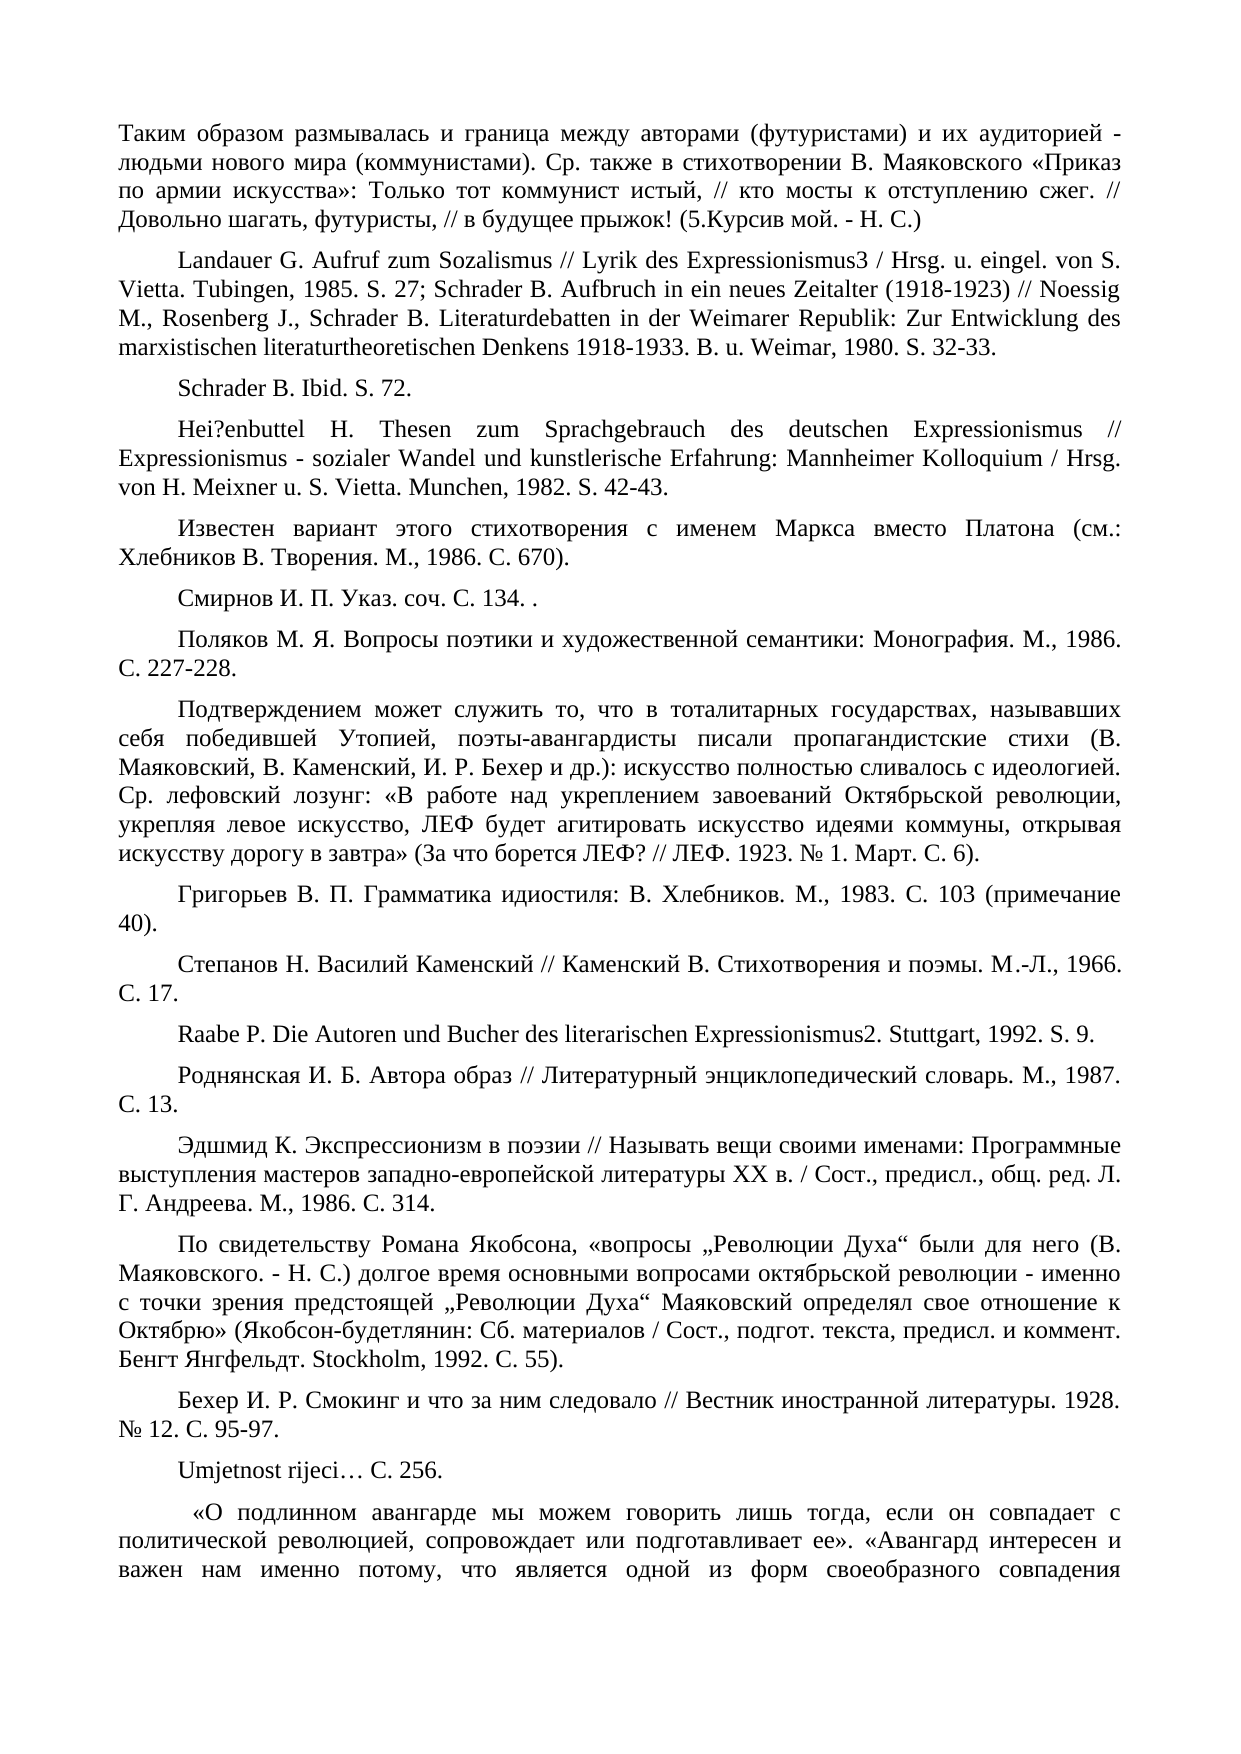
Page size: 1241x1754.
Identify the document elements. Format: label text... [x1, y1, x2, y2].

text Степанов Н. Василий Каменский // Каменский В. Стихотворения и поэмы. М.-Л., 1966. С. 17. [118, 949, 1122, 1007]
text Landauer G. Aufruf zum Sozalismus // Lyrik des Expressionismus3 / Hrsg. u. eingel. von S. Vietta. Tubingen, 1985. S. 27; Schrader B. Aufbruch in ein neues Zeitalter (1918-1923) // Noessig M., Rosenberg J., Schrader B. Literaturdebatten in der Weimarer Republik: Zur Entwicklung des marxistischen literaturtheoretischen Denkens 1918-1933. B. u. Weimar, 1980. S. 32-33. [118, 246, 1122, 361]
text Эдшмид К. Экспрессионизм в поэзии // Называть вещи своими именами: Программные выступления мастеров западно-европейской литературы ХХ в. / Сост., предисл., общ. ред. Л. Г. Андреева. М., 1986. С. 314. [118, 1131, 1122, 1217]
text Бехер И. Р. Смокинг и что за ним следовало // Вестник иностранной литературы. 1928. № 12. С. 95-97. [118, 1386, 1122, 1443]
text Raabe P. Die Autoren und Bucher des literarischen Expressionismus2. Stuttgart, 1992. S. 9. [118, 1019, 1122, 1048]
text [118, 118, 1122, 233]
text Известен вариант этого стихотворения с именем Маркса вместо Платона (см.: Хлебников В. Творения. М., 1986. С. 670). [118, 513, 1122, 571]
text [118, 1497, 1122, 1583]
text Григорьев В. П. Грамматика идиостиля: В. Хлебников. М., 1983. С. 103 (примечание 40). [118, 879, 1122, 937]
text Смирнов И. П. Указ. соч. С. 134. . [118, 583, 1122, 612]
text Роднянская И. Б. Автора образ // Литературный энциклопедический словарь. М., 1987. С. 13. [118, 1061, 1122, 1118]
text Hei?enbuttel H. Thesen zum Sprachgebrauch des deutschen Expressionismus // Expressionismus - sozialer Wandel und kunstlerische Erfahrung: Mannheimer Kolloquium / Hrsg. von H. Meixner u. S. Vietta. Munchen, 1982. S. 42-43. [118, 414, 1122, 501]
text Umjetnost rijeci… С. 256. [118, 1456, 1122, 1484]
text Подтверждением может служить то, что в тоталитарных государствах, называвших себя победившей Утопией, поэты-авангардисты писали пропагандистские стихи (В. Маяковский, В. Каменский, И. Р. Бехер и др.): искусство полностью сливалось с идеологией. Ср. лефовский лозунг: «В работе над укреплением завоеваний Октябрьской революции, укрепляя левое искусство, ЛЕФ будет агитировать искусство идеями коммуны, открывая искусству дорогу в завтра» (За что борется ЛЕФ? // ЛЕФ. 1923. № 1. Март. С. 6). [118, 694, 1122, 867]
text Поляков М. Я. Вопросы поэтики и художественной семантики: Монография. М., 1986. С. 227-228. [118, 624, 1122, 682]
text Schrader B. Ibid. S. 72. [118, 373, 1122, 402]
text По свидетельству Романа Якобсона, «вопросы „Революции Духа“ были для него (В. Маяковского. - Н. С.) долгое время основными вопросами октябрьской революции - именно с точки зрения предстоящей „Революции Духа“ Маяковский определял свое отношение к Октябрю» (Якобсон-будетлянин: Сб. материалов / Сост., подгот. текста, предисл. и коммент. Бенгт Янгфельдт. Stockholm, 1992. С. 55). [118, 1229, 1122, 1373]
